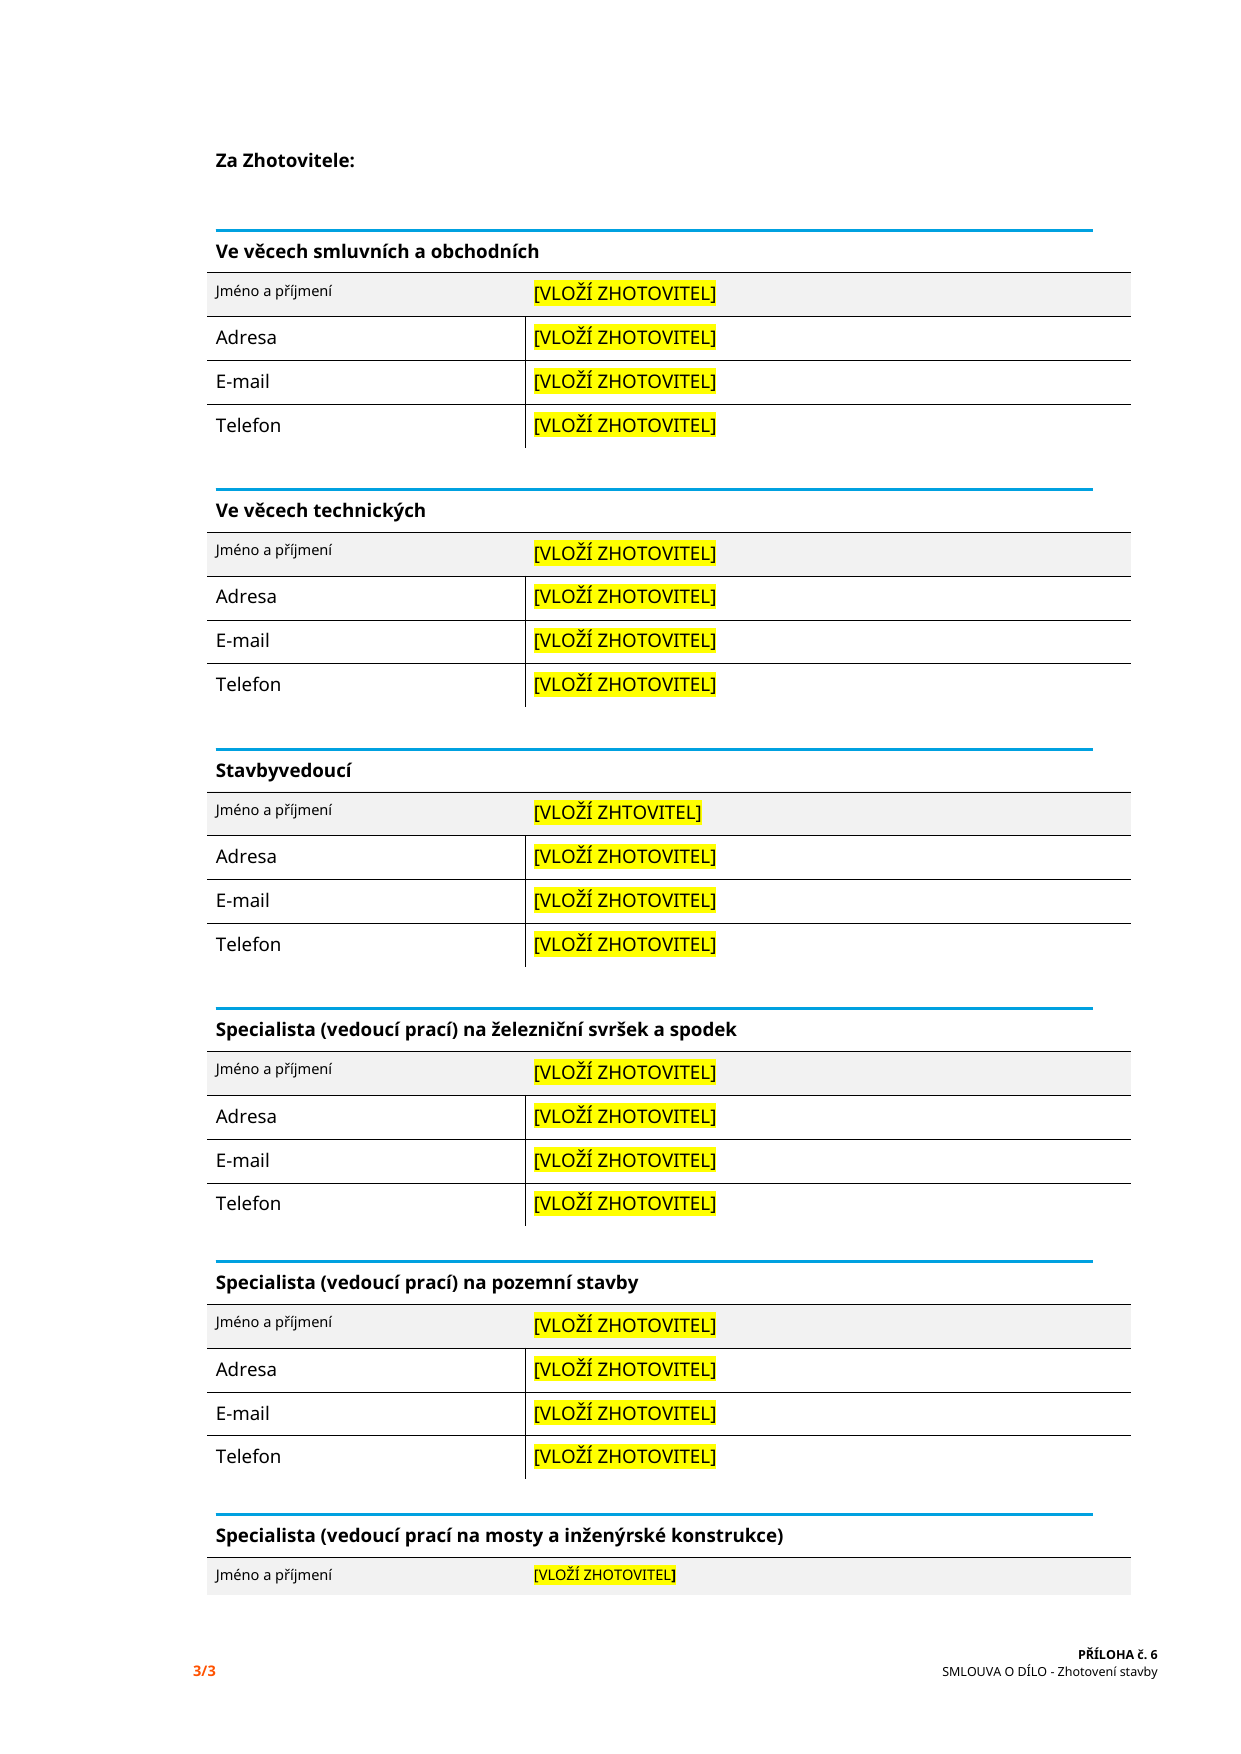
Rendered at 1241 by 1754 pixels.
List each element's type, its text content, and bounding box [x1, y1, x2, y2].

table_cell E-mail [207, 1393, 525, 1435]
table_cell E-mail [207, 1140, 525, 1182]
table_cell [VLOŽÍ ZHOTOVITEL] [526, 1393, 1131, 1435]
table_header Jméno a příjmení [207, 273, 526, 316]
text Specialista (vedoucí prací na mosty a inženýrské konstrukce) [216, 1516, 1093, 1548]
table_cell E-mail [207, 621, 525, 663]
table_header [VLOŽÍ ZHOTOVITEL] [526, 273, 1131, 316]
table_header Jméno a příjmení [207, 1052, 526, 1095]
text Ve věcech technických [216, 491, 1093, 523]
text Za Zhotovitele: [216, 147, 1093, 173]
table_cell [VLOŽÍ ZHOTOVITEL] [526, 1096, 1131, 1139]
table_cell [VLOŽÍ ZHOTOVITEL] [526, 1140, 1131, 1182]
table_header Jméno a příjmení [207, 1558, 526, 1595]
table_cell E-mail [207, 361, 525, 404]
table_header [VLOŽÍ ZHOTOVITEL] [526, 1558, 1131, 1595]
table_header [VLOŽÍ ZHOTOVITEL] [526, 533, 1131, 576]
table_cell [VLOŽÍ ZHOTOVITEL] [526, 405, 1131, 448]
table_cell [VLOŽÍ ZHOTOVITEL] [526, 1349, 1131, 1392]
text Ve věcech smluvních a obchodních [216, 232, 1093, 263]
table_cell [VLOŽÍ ZHOTOVITEL] [526, 1184, 1131, 1226]
table_header [VLOŽÍ ZHOTOVITEL] [526, 1052, 1131, 1095]
table_cell Telefon [207, 1436, 525, 1479]
table_cell [VLOŽÍ ZHOTOVITEL] [526, 361, 1131, 404]
table_cell [VLOŽÍ ZHOTOVITEL] [526, 317, 1131, 360]
table_cell Adresa [207, 317, 525, 360]
table_cell [VLOŽÍ ZHOTOVITEL] [526, 621, 1131, 663]
table_cell Adresa [207, 577, 525, 619]
table_header Jméno a příjmení [207, 1305, 526, 1348]
table_cell Telefon [207, 405, 525, 448]
table_cell Adresa [207, 1349, 525, 1392]
table_header Jméno a příjmení [207, 793, 526, 835]
table_cell [VLOŽÍ ZHOTOVITEL] [526, 664, 1131, 707]
table_header Jméno a příjmení [207, 533, 526, 576]
text Stavbyvedoucí [216, 751, 1093, 783]
table_cell E-mail [207, 880, 525, 923]
table_cell Telefon [207, 1184, 525, 1226]
table_cell Adresa [207, 836, 525, 879]
table_header [VLOŽÍ ZHTOVITEL] [526, 793, 1131, 835]
table_cell Telefon [207, 664, 525, 707]
text Specialista (vedoucí prací) na železniční svršek a spodek [216, 1010, 1093, 1042]
table_cell [VLOŽÍ ZHOTOVITEL] [526, 577, 1131, 619]
table_cell [VLOŽÍ ZHOTOVITEL] [526, 1436, 1131, 1479]
table_cell [VLOŽÍ ZHOTOVITEL] [526, 880, 1131, 923]
table_cell Adresa [207, 1096, 525, 1139]
table_header [VLOŽÍ ZHOTOVITEL] [526, 1305, 1131, 1348]
table_cell [VLOŽÍ ZHOTOVITEL] [526, 924, 1131, 967]
text Specialista (vedoucí prací) na pozemní stavby [216, 1263, 1093, 1295]
table_cell Telefon [207, 924, 525, 967]
table_cell [VLOŽÍ ZHOTOVITEL] [526, 836, 1131, 879]
